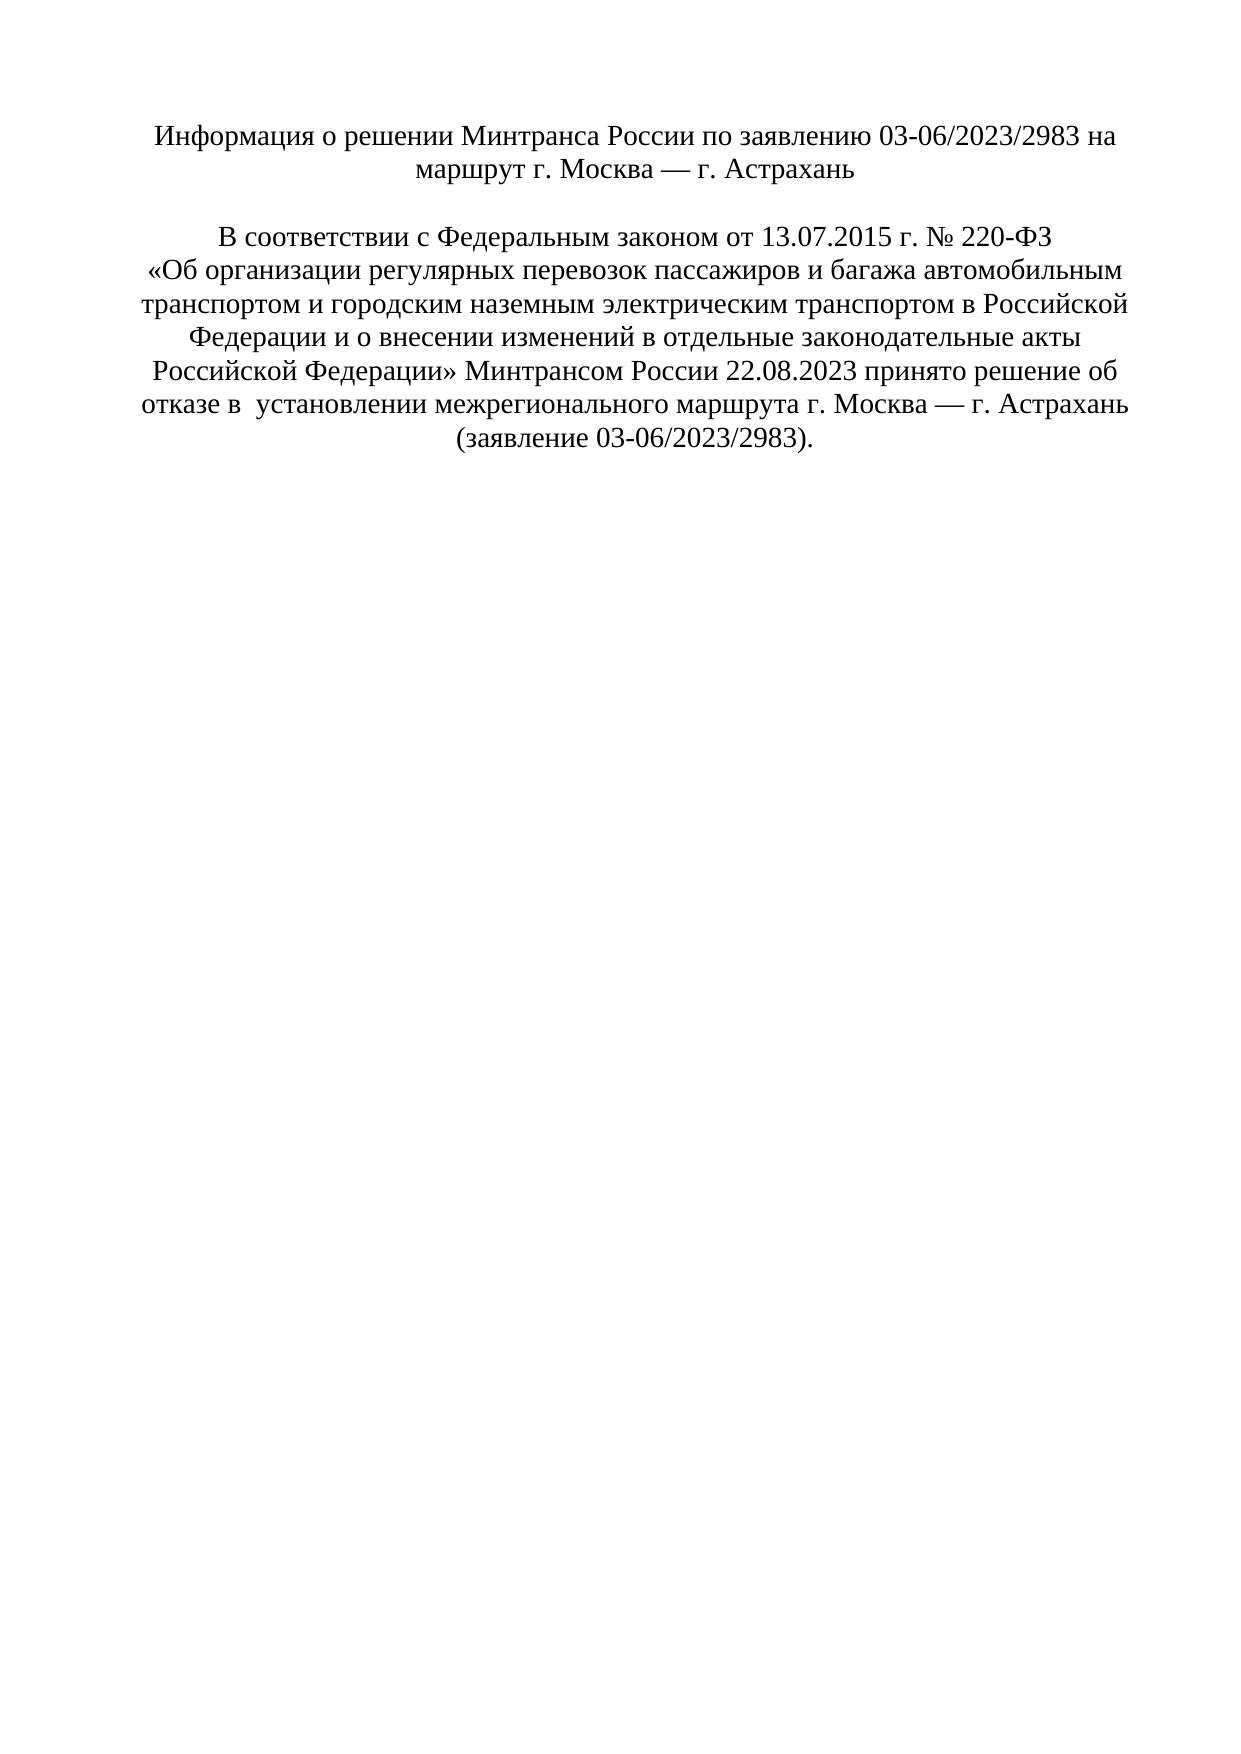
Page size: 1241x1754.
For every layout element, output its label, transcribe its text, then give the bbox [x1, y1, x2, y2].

text Информация о решении Минтранса России по заявлению 03-06/2023/2983 на маршрут г. Москва — г. Астрахань [118, 118, 1152, 185]
text В соответствии с Федеральным законом от 13.07.2015 г. № 220-ФЗ «Об организации регулярных перевозок пассажиров и багажа автомобильным транспортом и городским наземным электрическим транспортом в Российской Федерации и о внесении изменений в отдельные законодательные акты Российской Федерации» Минтрансом России 22.08.2023 принято решение об отказе в установлении межрегионального маршрута г. Москва — г. Астрахань (заявление 03-06/2023/2983). [118, 219, 1152, 453]
